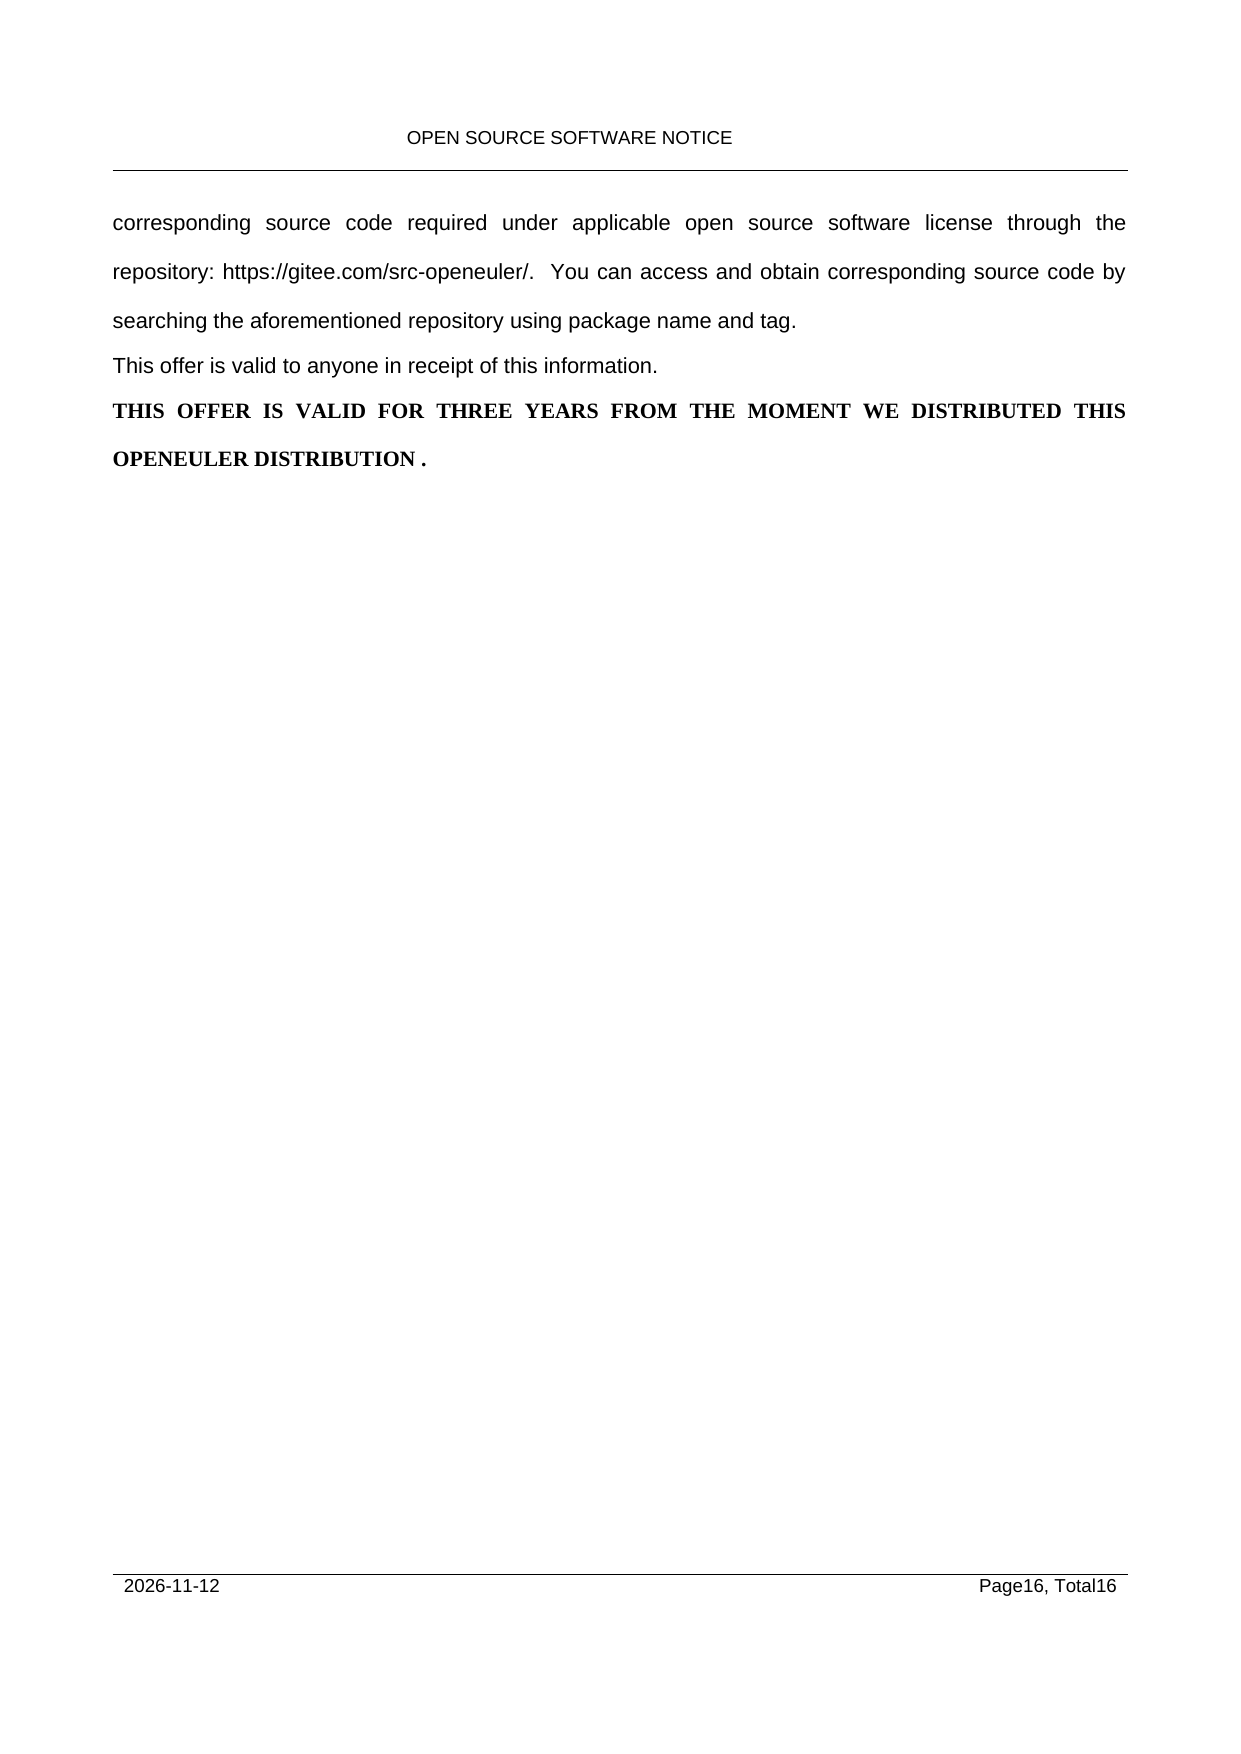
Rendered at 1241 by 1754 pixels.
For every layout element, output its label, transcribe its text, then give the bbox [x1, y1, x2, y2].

text THIS OFFER IS VALID FOR THREE YEARS FROM THE MOMENT WE DISTRIBUTED THIS OPENEULER DISTRIBUTION . [112, 394, 1128, 475]
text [112, 206, 1128, 336]
text This offer is valid to anyone in receipt of this information. [112, 349, 1128, 381]
